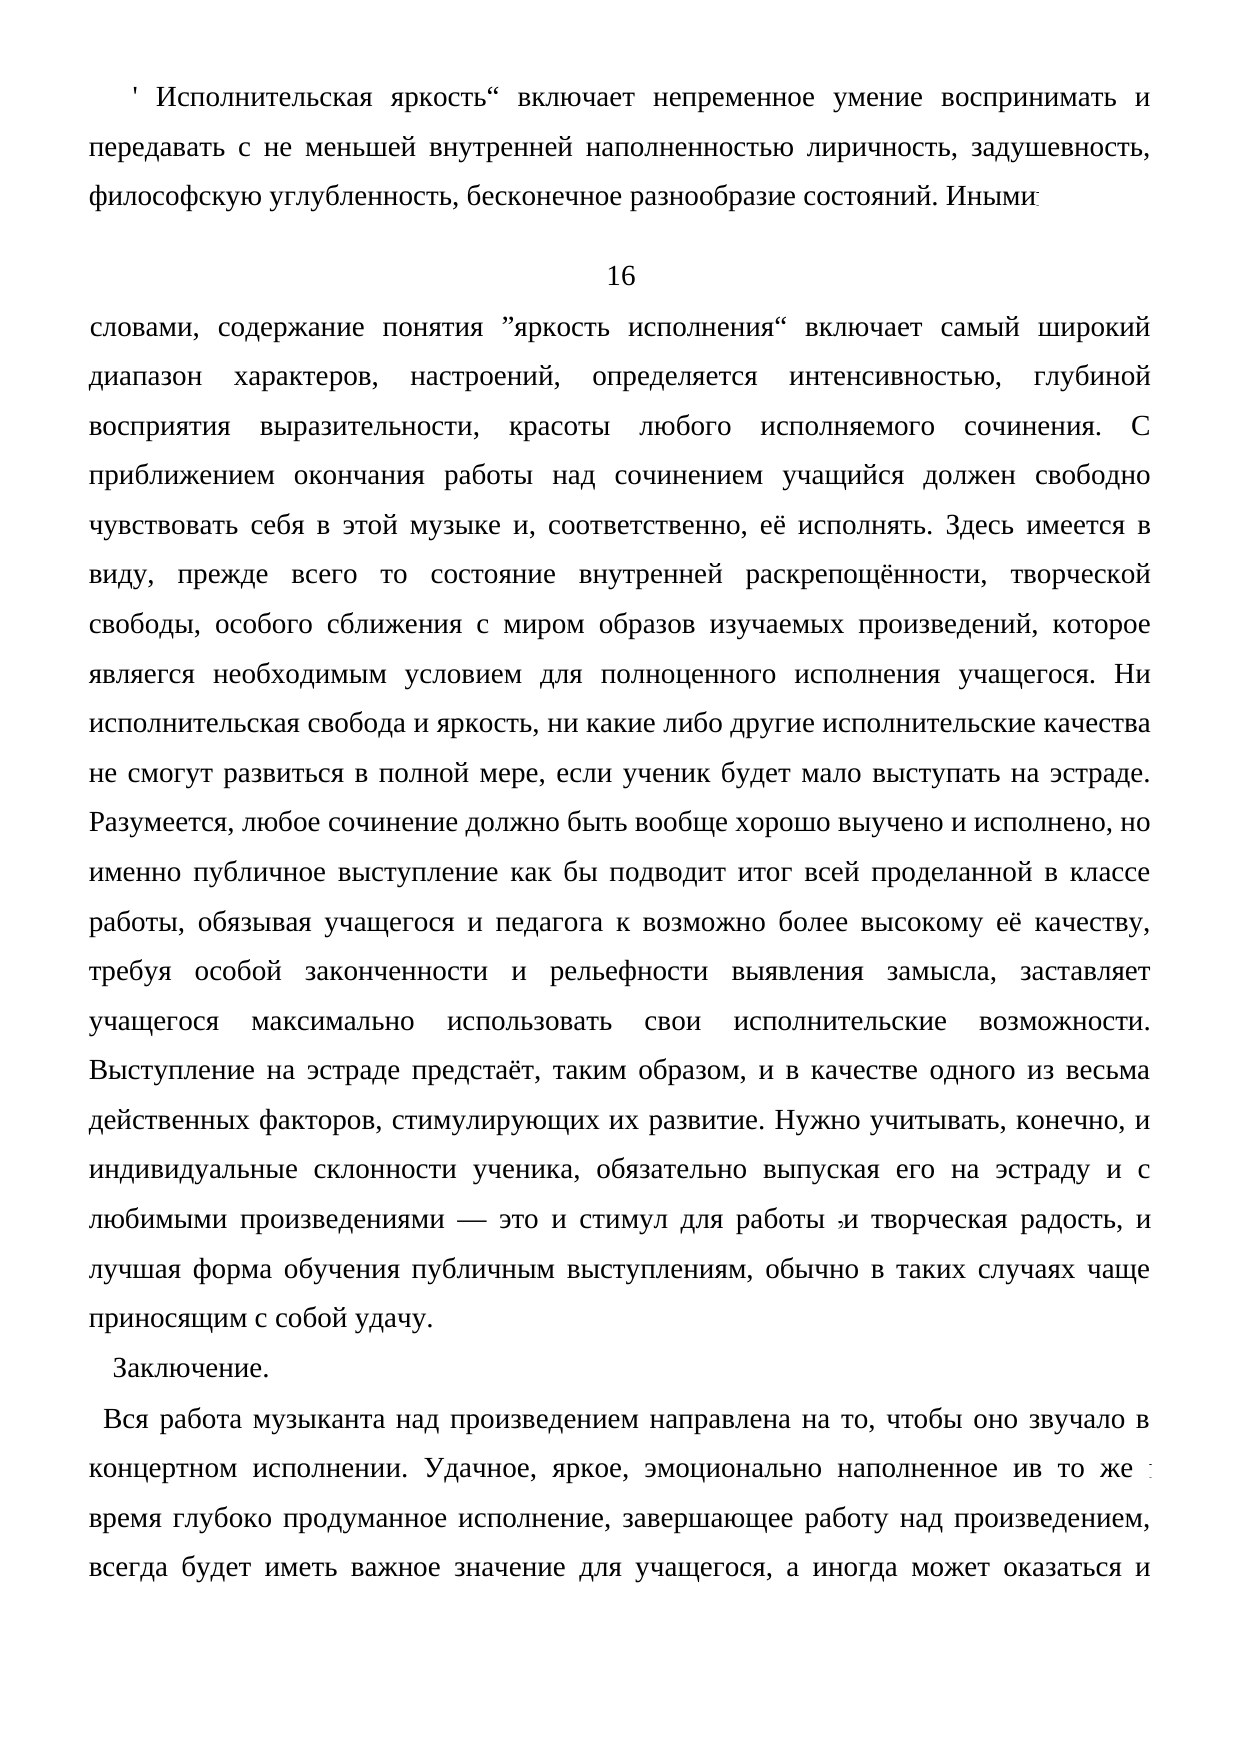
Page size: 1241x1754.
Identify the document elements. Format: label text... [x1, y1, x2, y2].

text Заключение. [112, 1351, 1152, 1384]
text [88, 1401, 1152, 1583]
text ' Исполнительская яркость“ включает непременное умение воспринимать и передавать с не меньшей внутренней наполненностью лиричность, задушевность, философскую углубленность, бесконечное разнообразие состояний. Иными [88, 79, 1152, 212]
text 16 [90, 258, 1152, 291]
picture [838, 1221, 843, 1229]
text словами, содержание понятия ”яркость исполнения“ включает самый широкий диапазон характеров, настроений, определяется интенсивностью, глубиной восприятия выразительности, красоты любого исполняемого сочинения. С приближением окончания работы над сочинением учащийся должен свободно чувствовать себя в этой музыке и, соответственно, её исполнять. Здесь имеется в виду, прежде всего то состояние внутренней раскрепощённости, творческой свободы, особого сближения с миром образов изучаемых произведений, которое являегся необходимым условием для полноценного исполнения учащегося. Ни исполнительская свобода и яркость, ни какие либо другие исполнительские качества не смогут развиться в полной мере, если ученик будет мало выступать на эстраде. Разумеется, любое сочинение должно быть вообще хорошо выучено и исполнено, но именно публичное выступление как бы подводит итог всей проделанной в классе работы, обязывая учащегося и педагога к возможно более высокому её качеству, требуя особой законченности и рельефности выявления замысла, заставляет учащегося максимально использовать свои исполнительские возможности. Выступление на эстраде предстаёт, таким образом, и в качестве одного из весьма действенных факторов, стимулирующих их развитие. Нужно учитывать, конечно, и индивидуальные склонности ученика, обязательно выпуская его на эстраду и с любимыми произведениями — это и стимул для работы и творческая радость, и лучшая форма обучения публичным выступлениям, обычно в таких случаях чаще приносящим с собой удачу. [88, 309, 1152, 1334]
